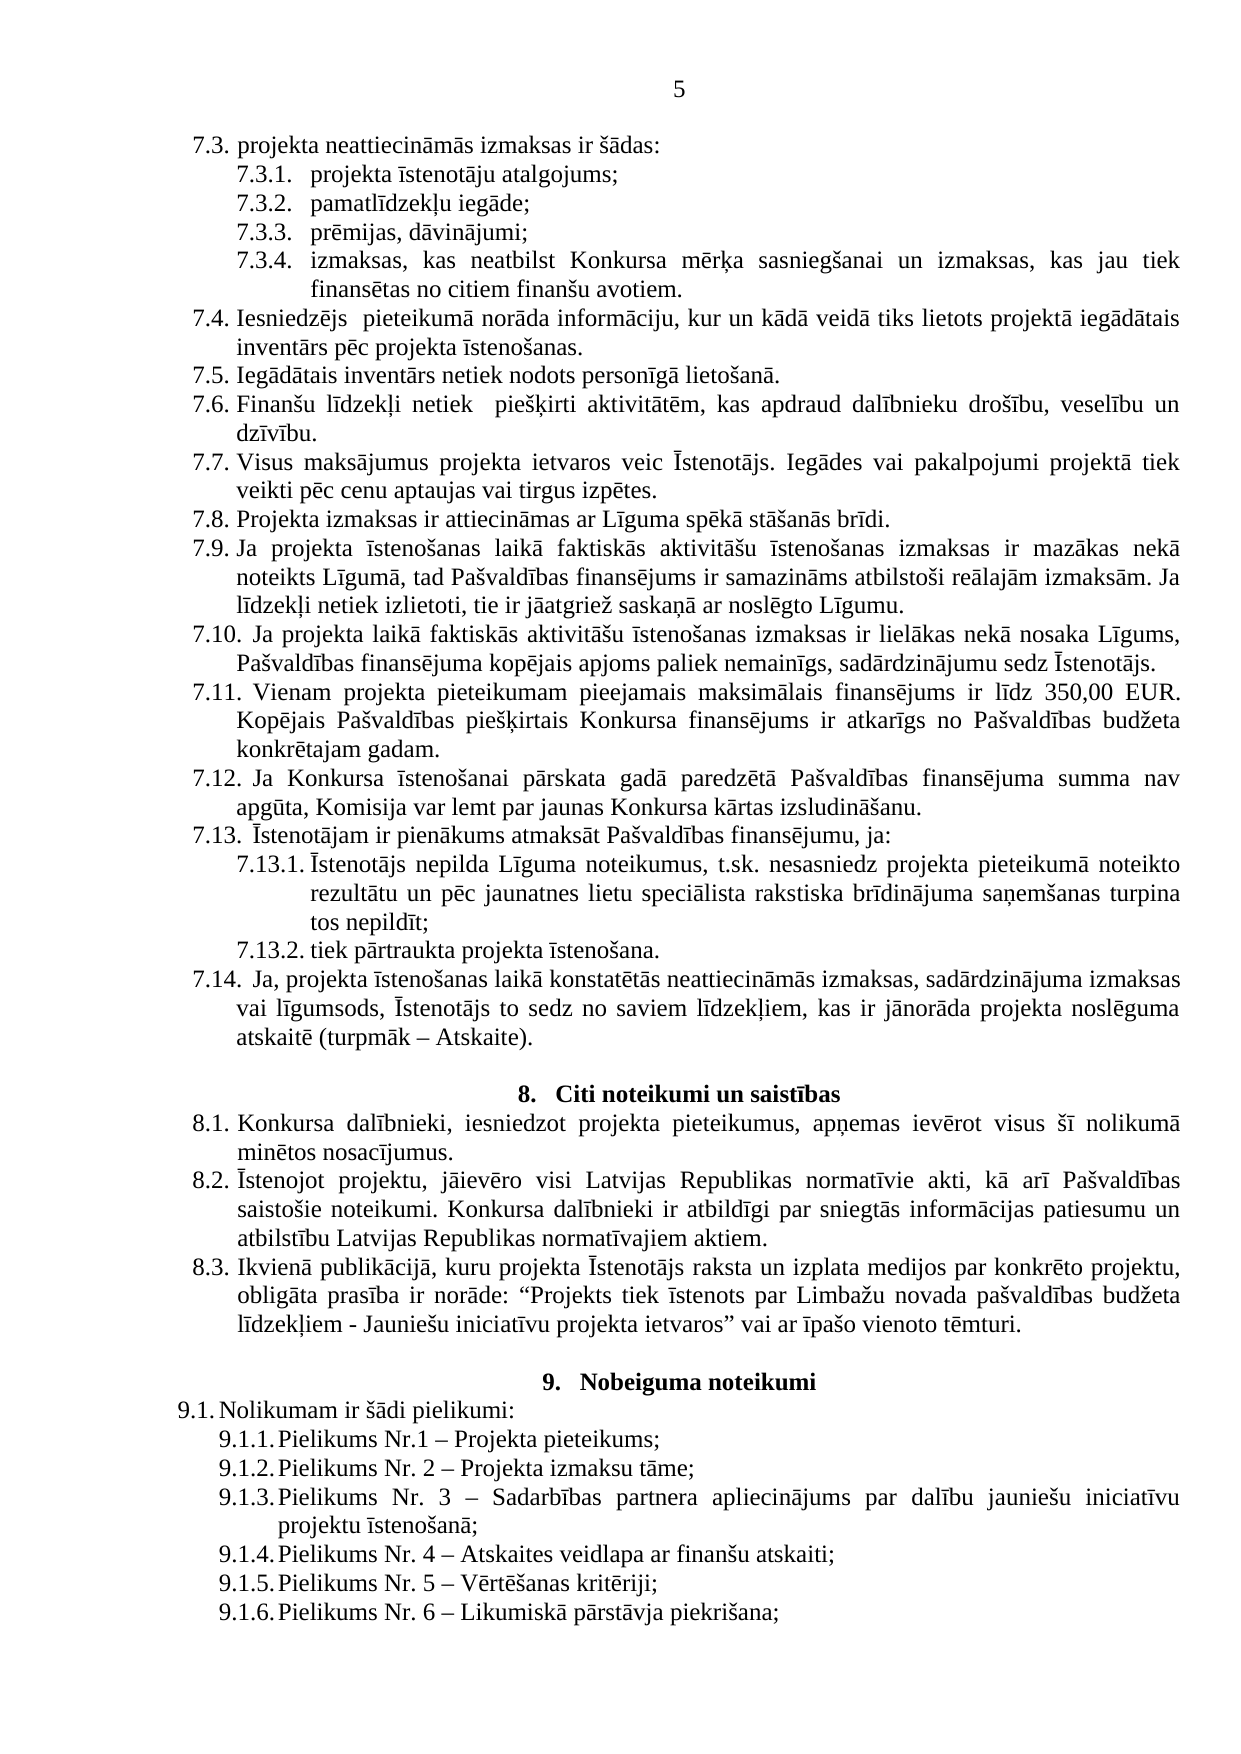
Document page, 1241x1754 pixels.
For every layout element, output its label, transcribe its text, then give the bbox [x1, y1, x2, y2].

list Citi noteikumi un saistības [177, 1079, 1181, 1108]
list Iesniedzējs pieteikumā norāda informāciju, kur un kādā veidā tiks lietots projektā iegādātais inventārs pēc projekta īstenošanas. [192, 303, 1181, 361]
list Pielikums Nr. 3 – Sadarbības partnera apliecinājums par dalību jauniešu iniciatīvu projektu īstenošanā; [218, 1482, 1181, 1539]
list Pielikums Nr.1 – Projekta pieteikums; [218, 1424, 1181, 1453]
list Īstenotājam ir pienākums atmaksāt Pašvaldības finansējumu, ja: [192, 821, 1181, 849]
list izmaksas, kas neatbilst Konkursa mērķa sasniegšanai un izmaksas, kas jau tiek finansētas no citiem finanšu avotiem. [236, 246, 1181, 303]
list Finanšu līdzekļi netiek piešķirti aktivitātēm, kas apdraud dalībnieku drošību, veselību un dzīvību. [192, 389, 1181, 447]
list Ja projekta īstenošanas laikā faktiskās aktivitāšu īstenošanas izmaksas ir mazākas nekā noteikts Līgumā, tad Pašvaldības finansējums ir samazināms atbilstoši reālajām izmaksām. Ja līdzekļi netiek izlietoti, tie ir jāatgriež saskaņā ar noslēgto Līgumu. [192, 533, 1181, 619]
list Pielikums Nr. 4 – Atskaites veidlapa ar finanšu atskaiti; [218, 1539, 1181, 1568]
list Īstenotājs nepilda Līguma noteikumus, t.sk. nesasniedz projekta pieteikumā noteikto rezultātu un pēc jaunatnes lietu speciālista rakstiska brīdinājuma saņemšanas turpina tos nepildīt; [236, 849, 1181, 936]
list Ja Konkursa īstenošanai pārskata gadā paredzētā Pašvaldības finansējuma summa nav apgūta, Komisija var lemt par jaunas Konkursa kārtas izsludināšanu. [192, 763, 1181, 821]
list Nobeiguma noteikumi [177, 1367, 1181, 1396]
list Projekta izmaksas ir attiecināmas ar Līguma spēkā stāšanās brīdi. [192, 504, 1181, 533]
list Ikvienā publikācijā, kuru projekta Īstenotājs raksta un izplata medijos par konkrēto projektu, obligāta prasība ir norāde: “Projekts tiek īstenots par Limbažu novada pašvaldības budžeta līdzekļiem - Jauniešu iniciatīvu projekta ietvaros” vai ar īpašo vienoto tēmturi. [192, 1252, 1181, 1338]
list projekta īstenotāju atalgojums; [236, 159, 1181, 188]
list tiek pārtraukta projekta īstenošana. [236, 936, 1181, 964]
list Pielikums Nr. 5 – Vērtēšanas kritēriji; [218, 1568, 1181, 1597]
list Pielikums Nr. 2 – Projekta izmaksu tāme; [218, 1453, 1181, 1482]
list Vienam projekta pieteikumam pieejamais maksimālais finansējums ir līdz 350,00 EUR. Kopējais Pašvaldības piešķirtais Konkursa finansējums ir atkarīgs no Pašvaldības budžeta konkrētajam gadam. [192, 677, 1181, 763]
list projekta neattiecināmās izmaksas ir šādas: [192, 131, 1181, 159]
list Pielikums Nr. 6 – Likumiskā pārstāvja piekrišana; [218, 1597, 1181, 1626]
list Ja projekta laikā faktiskās aktivitāšu īstenošanas izmaksas ir lielākas nekā nosaka Līgums, Pašvaldības finansējuma kopējais apjoms paliek nemainīgs, sadārdzinājumu sedz Īstenotājs. [192, 619, 1181, 677]
list Visus maksājumus projekta ietvaros veic Īstenotājs. Iegādes vai pakalpojumi projektā tiek veikti pēc cenu aptaujas vai tirgus izpētes. [192, 447, 1181, 504]
list Īstenojot projektu, jāievēro visi Latvijas Republikas normatīvie akti, kā arī Pašvaldības saistošie noteikumi. Konkursa dalībnieki ir atbildīgi par sniegtās informācijas patiesumu un atbilstību Latvijas Republikas normatīvajiem aktiem. [192, 1166, 1181, 1252]
list Iegādātais inventārs netiek nodots personīgā lietošanā. [192, 361, 1181, 389]
list pamatlīdzekļu iegāde; [236, 188, 1181, 217]
list Ja, projekta īstenošanas laikā konstatētās neattiecināmās izmaksas, sadārdzinājuma izmaksas vai līgumsods, Īstenotājs to sedz no saviem līdzekļiem, kas ir jānorāda projekta noslēguma atskaitē (turpmāk – Atskaite). [192, 964, 1181, 1051]
list Nolikumam ir šādi pielikumi: [177, 1396, 1181, 1424]
list Konkursa dalībnieki, iesniedzot projekta pieteikumus, apņemas ievērot visus šī nolikumā minētos nosacījumus. [192, 1108, 1181, 1166]
list prēmijas, dāvinājumi; [236, 217, 1181, 246]
